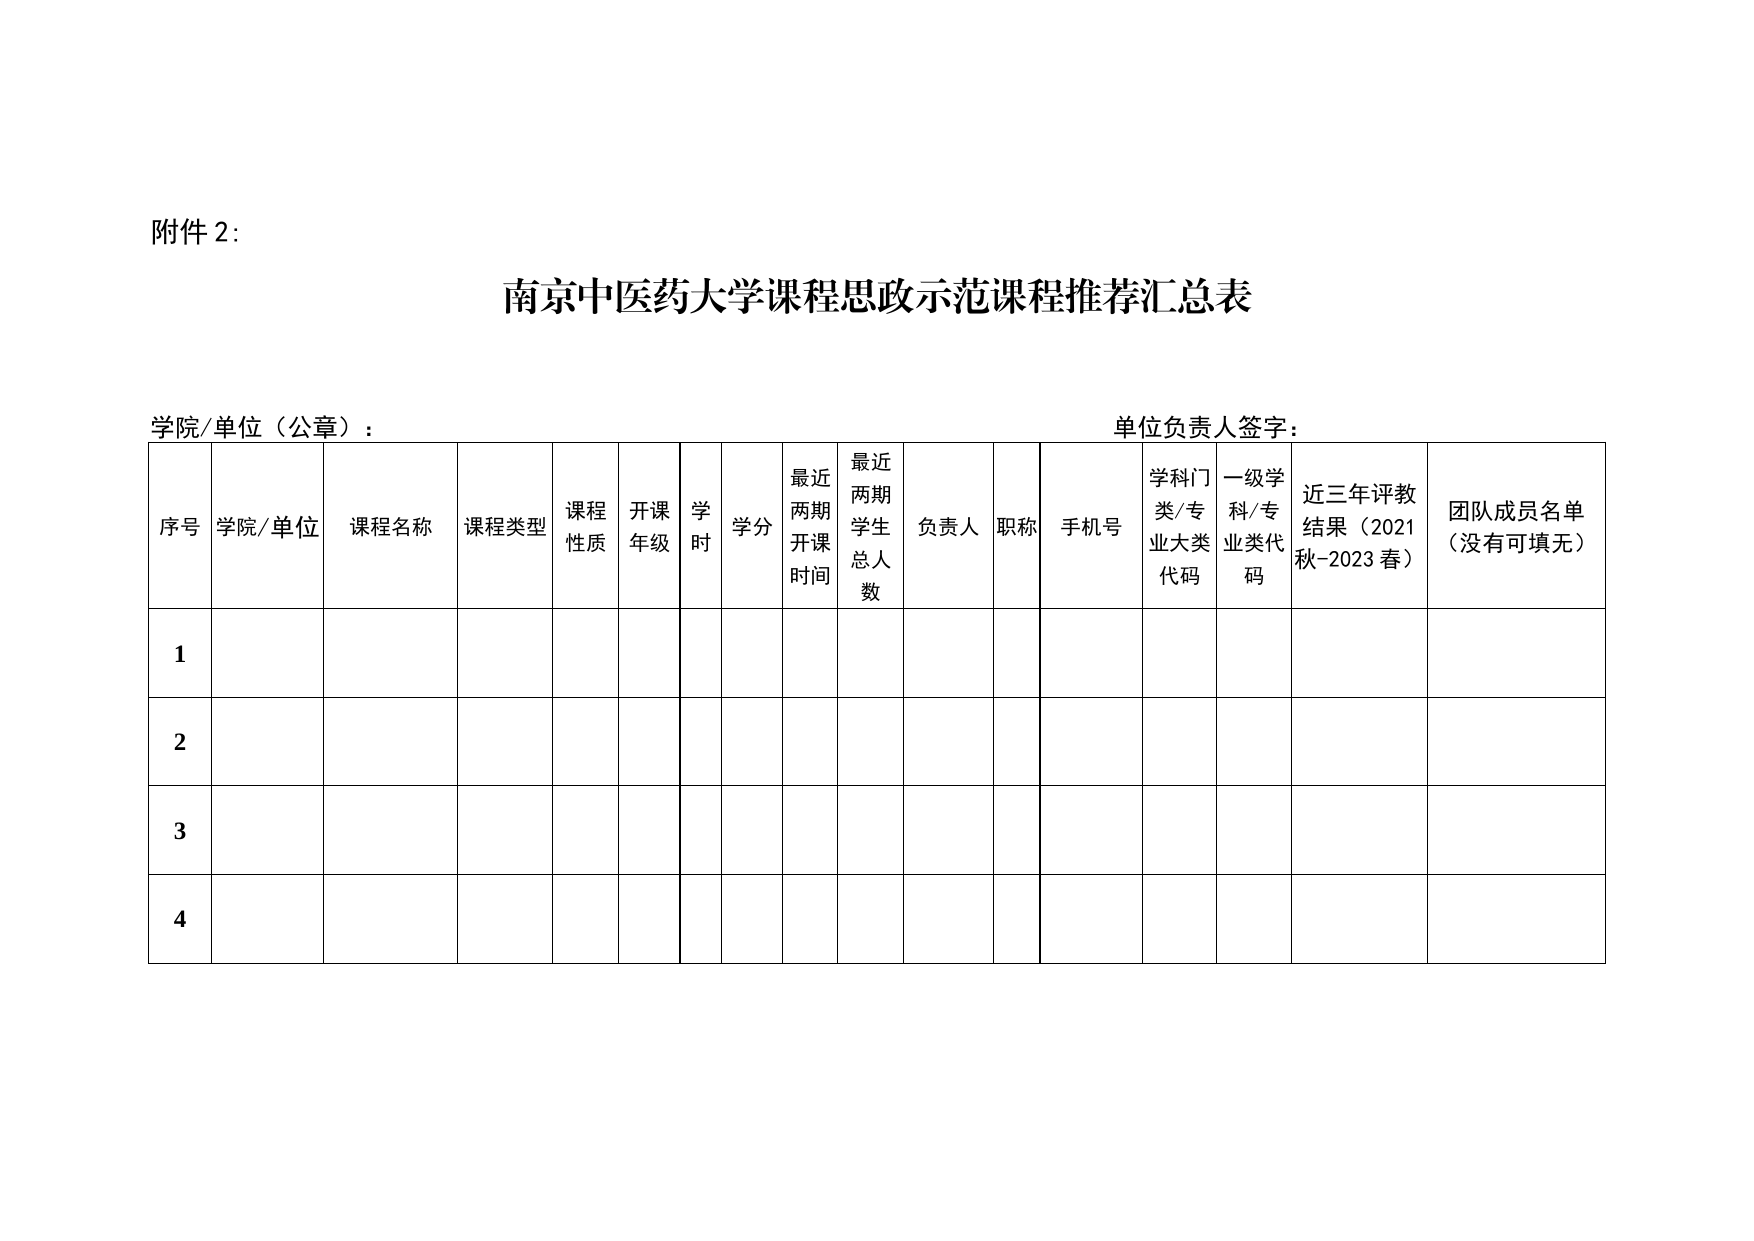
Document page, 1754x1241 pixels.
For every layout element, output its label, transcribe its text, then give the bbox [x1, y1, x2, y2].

table_cell [1041, 875, 1142, 962]
table_cell [324, 786, 457, 874]
table_cell [212, 609, 323, 697]
table_cell [458, 698, 552, 785]
table_cell [783, 609, 837, 697]
table_header 最近两期开课时间 [783, 443, 837, 608]
table_cell [783, 698, 837, 785]
table_cell [553, 786, 618, 874]
table_cell [1217, 875, 1291, 962]
table_cell 1 [149, 609, 211, 697]
table_cell [1143, 698, 1216, 785]
table_cell [1292, 698, 1427, 785]
table_cell [619, 786, 679, 874]
table_cell [783, 786, 837, 874]
table_header 负责人 [904, 443, 993, 608]
table_cell [212, 786, 323, 874]
table_cell [324, 875, 457, 962]
table_cell [904, 786, 993, 874]
table_cell [1041, 786, 1142, 874]
table_cell [553, 609, 618, 697]
table_cell [904, 875, 993, 962]
table_cell [681, 609, 721, 697]
table_cell [1143, 609, 1216, 697]
table_cell 3 [149, 786, 211, 874]
table_header 学分 [722, 443, 782, 608]
table_header 团队成员名单 （没有可填无） [1428, 443, 1605, 608]
table_cell [1428, 698, 1605, 785]
table_header 手机号 [1041, 443, 1142, 608]
table_cell [324, 609, 457, 697]
table_header 学时 [681, 443, 721, 608]
text 南京中医药大学课程思政示范课程推荐汇总表 [150, 263, 1604, 328]
table_cell [994, 698, 1039, 785]
table_cell [1292, 875, 1427, 962]
table_cell [1217, 609, 1291, 697]
table_cell [994, 786, 1039, 874]
table_header 学科门类/专业大类代码 [1143, 443, 1216, 608]
table_cell [1217, 698, 1291, 785]
table_cell [619, 875, 679, 962]
table_cell [1292, 609, 1427, 697]
table_cell [838, 786, 903, 874]
table_cell [681, 875, 721, 962]
table_cell [619, 609, 679, 697]
table_cell [458, 609, 552, 697]
table_header 序号 [149, 443, 211, 608]
table_cell [212, 698, 323, 785]
table_header 一级学科/专业类代码 [1217, 443, 1291, 608]
table_cell [722, 698, 782, 785]
table_cell [1217, 786, 1291, 874]
table_cell [1143, 875, 1216, 962]
table_cell [783, 875, 837, 962]
table_cell [1428, 875, 1605, 962]
table_cell [553, 698, 618, 785]
table_cell [904, 698, 993, 785]
table_cell [838, 609, 903, 697]
table_cell [458, 786, 552, 874]
text 附件2: [150, 198, 1604, 263]
table_cell [681, 698, 721, 785]
table_header 课程 性质 [553, 443, 618, 608]
table_header 课程名称 [324, 443, 457, 608]
table_header 近三年评教结果（2021秋-2023春） [1292, 443, 1427, 608]
table_cell [722, 875, 782, 962]
table_cell [1292, 786, 1427, 874]
table_cell [619, 698, 679, 785]
table_cell [1041, 609, 1142, 697]
table_header 职称 [994, 443, 1039, 608]
table_header 最近两期学生总人数 [838, 443, 903, 608]
table_header 学院/单位 [212, 443, 323, 608]
table_cell [994, 609, 1039, 697]
table_header 开课年级 [619, 443, 679, 608]
table_cell [1143, 786, 1216, 874]
table_cell [324, 698, 457, 785]
text 学院/单位（公章）： 单位负责人签字： [150, 409, 1604, 442]
table_cell [722, 609, 782, 697]
table_cell [553, 875, 618, 962]
table_cell [212, 875, 323, 962]
table_cell [838, 698, 903, 785]
table_cell [458, 875, 552, 962]
table_cell [1428, 609, 1605, 697]
table_cell [838, 875, 903, 962]
table_cell [681, 786, 721, 874]
table_cell [1428, 786, 1605, 874]
table_header 课程类型 [458, 443, 552, 608]
table_cell 2 [149, 698, 211, 785]
table_cell [994, 875, 1039, 962]
table_cell [1041, 698, 1142, 785]
table_cell [904, 609, 993, 697]
table_cell [722, 786, 782, 874]
table_cell 4 [149, 875, 211, 962]
